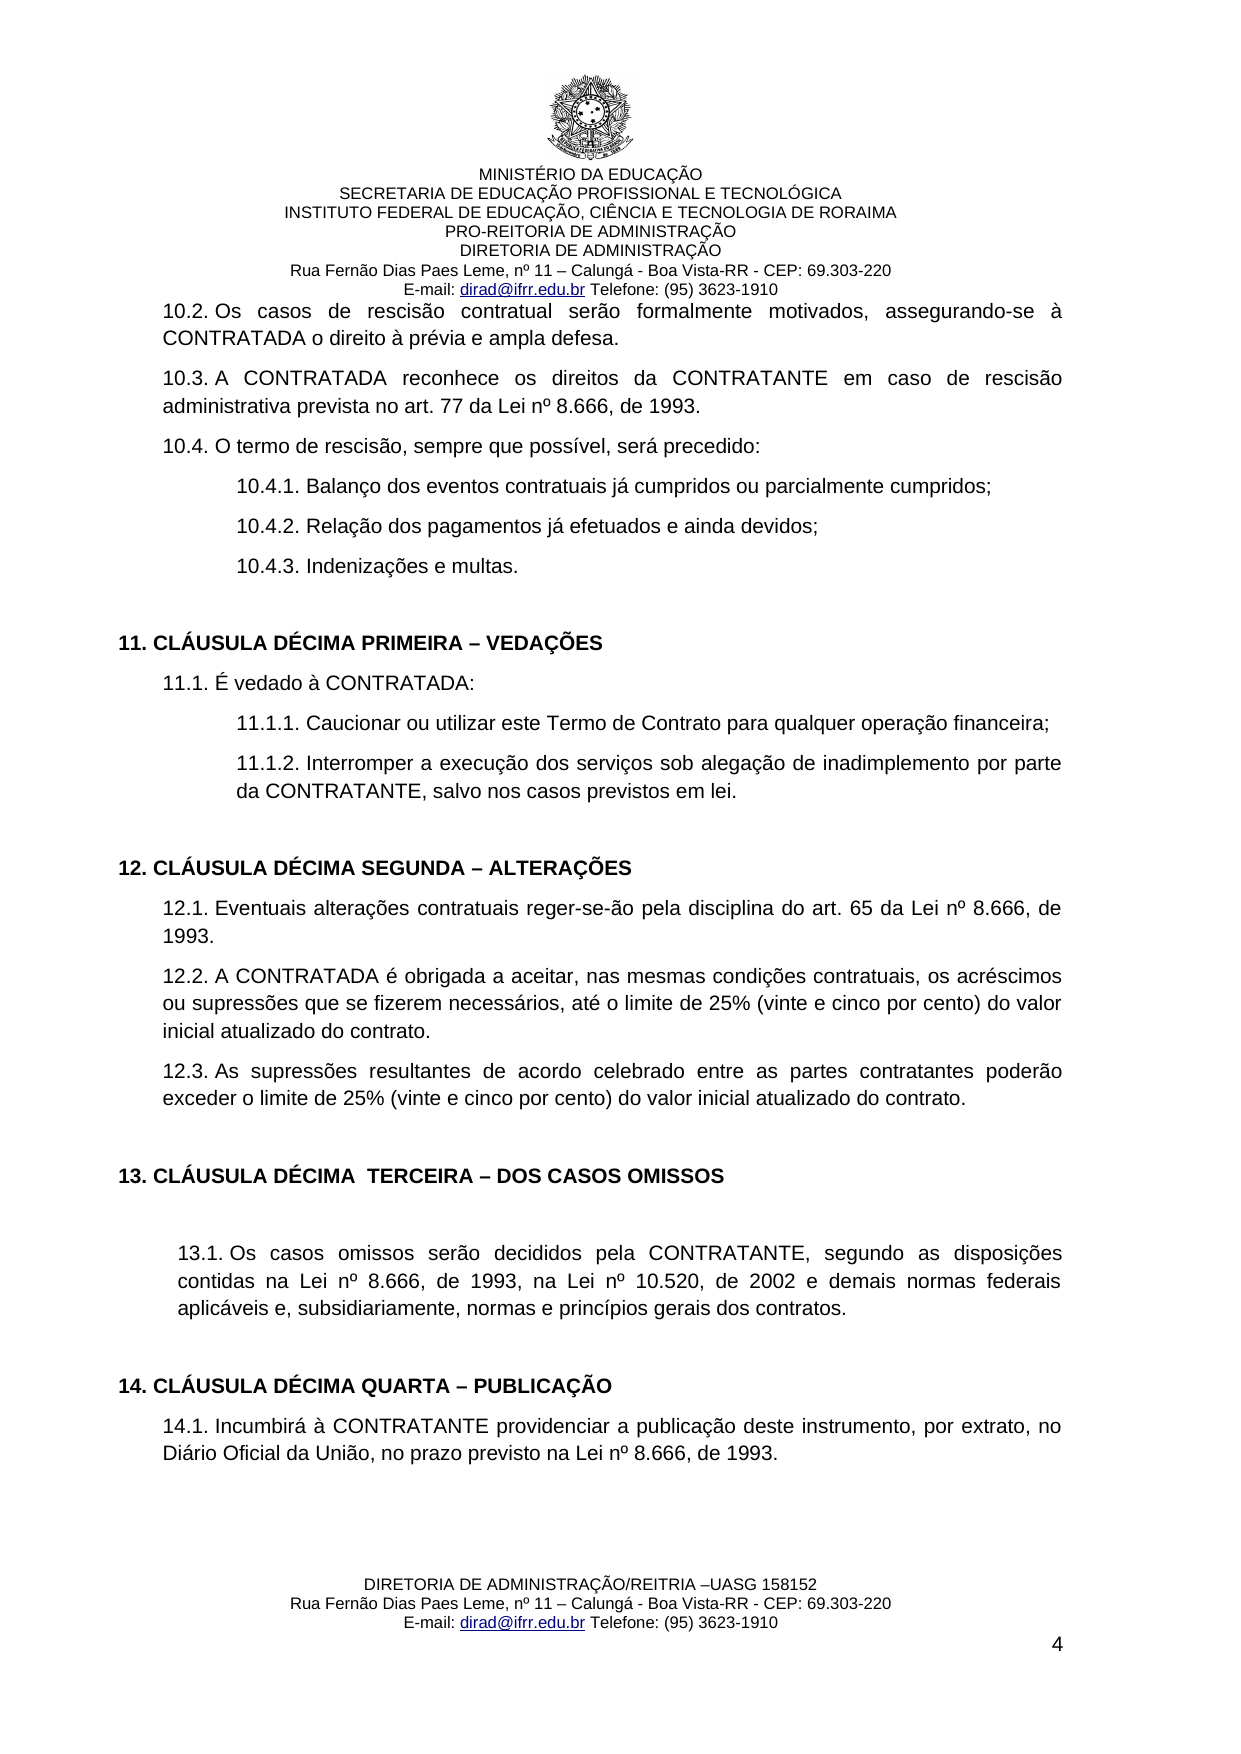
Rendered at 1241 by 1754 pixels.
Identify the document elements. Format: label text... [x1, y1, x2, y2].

text CLÁUSULA DÉCIMA QUARTA – PUBLICAÇÃO [118, 1374, 1063, 1398]
list Incumbirá à CONTRATANTE providenciar a publicação deste instrumento, por extrato, no Diário Oficial da União, no prazo previsto na Lei nº 8.666, de 1993. [162, 1414, 1063, 1465]
list A CONTRATADA reconhece os direitos da CONTRATANTE em caso de rescisão administrativa prevista no art. 77 da Lei nº 8.666, de 1993. [162, 366, 1063, 418]
list Indenizações e multas. [236, 554, 1063, 578]
list Relação dos pagamentos já efetuados e ainda devidos; [236, 514, 1063, 538]
text CLÁUSULA DÉCIMA SEGUNDA – ALTERAÇÕES [118, 856, 1063, 880]
list É vedado à CONTRATADA: [162, 671, 1063, 695]
list Os casos de rescisão contratual serão formalmente motivados, assegurando-se à CONTRATADA o direito à prévia e ampla defesa. [162, 299, 1063, 350]
text CLÁUSULA DÉCIMA PRIMEIRA – VEDAÇÕES [118, 631, 1063, 655]
list As supressões resultantes de acordo celebrado entre as partes contratantes poderão exceder o limite de 25% (vinte e cinco por cento) do valor inicial atualizado do contrato. [162, 1059, 1063, 1110]
list Caucionar ou utilizar este Termo de Contrato para qualquer operação financeira; [236, 711, 1063, 735]
list Balanço dos eventos contratuais já cumpridos ou parcialmente cumpridos; [236, 474, 1063, 498]
list Os casos omissos serão decididos pela CONTRATANTE, segundo as disposições contidas na Lei nº 8.666, de 1993, na Lei nº 10.520, de 2002 e demais normas federais aplicáveis e, subsidiariamente, normas e princípios gerais dos contratos. [177, 1241, 1063, 1320]
list Interromper a execução dos serviços sob alegação de inadimplemento por parte da CONTRATANTE, salvo nos casos previstos em lei. [236, 751, 1063, 803]
picture [542, 73, 639, 165]
text CLÁUSULA DÉCIMA TERCEIRA – DOS CASOS OMISSOS [118, 1164, 1063, 1188]
list A CONTRATADA é obrigada a aceitar, nas mesmas condições contratuais, os acréscimos ou supressões que se fizerem necessários, até o limite de 25% (vinte e cinco por cento) do valor inicial atualizado do contrato. [162, 964, 1063, 1043]
list O termo de rescisão, sempre que possível, será precedido: [162, 434, 1063, 458]
list Eventuais alterações contratuais reger-se-ão pela disciplina do art. 65 da Lei nº 8.666, de 1993. [162, 896, 1063, 948]
